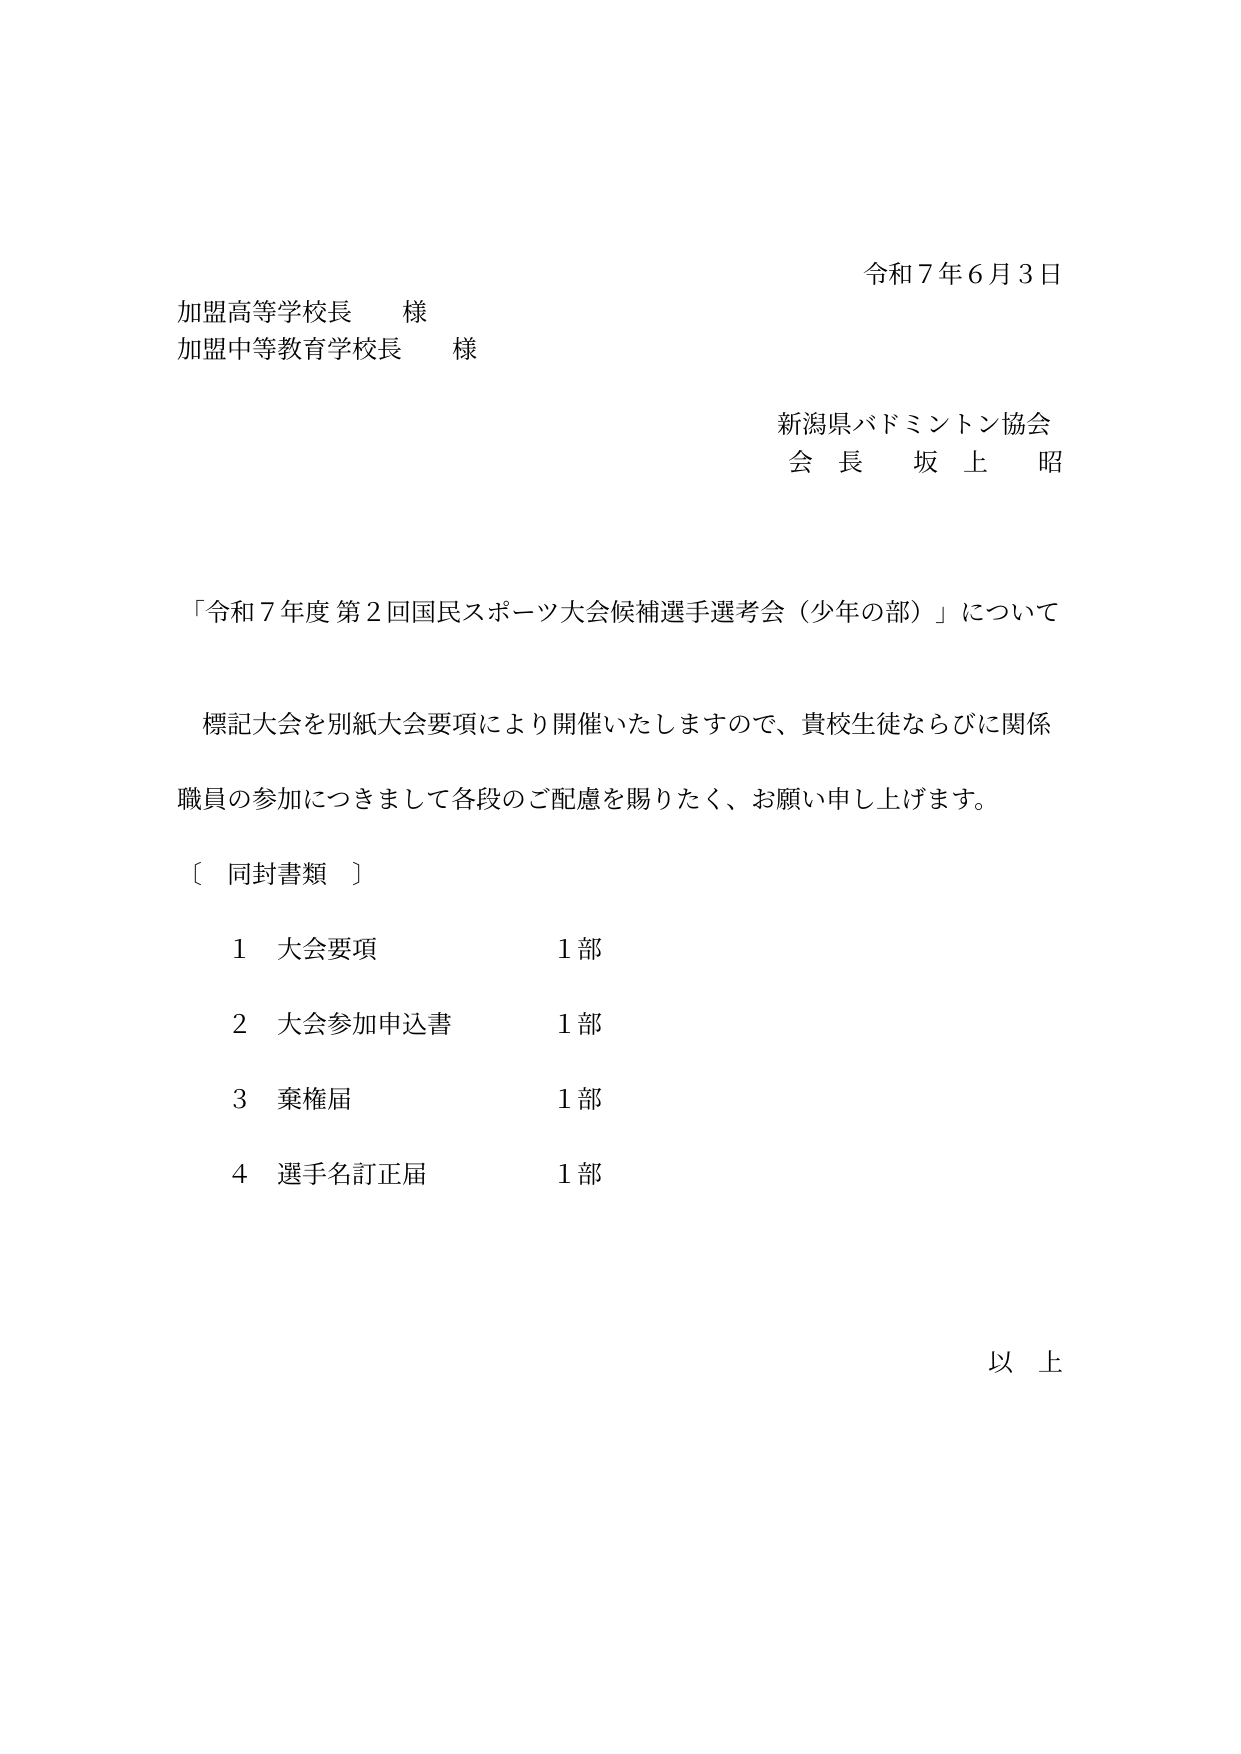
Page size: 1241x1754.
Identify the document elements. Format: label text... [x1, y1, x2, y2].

text 加盟中等教育学校長 様 [177, 329, 1063, 367]
text 以 上 [177, 1342, 1063, 1379]
text ２ 大会参加申込書 １部 [177, 1004, 1063, 1042]
text 「令和７年度 第２回国民スポーツ大会候補選手選考会（少年の部）」について [177, 592, 1063, 629]
text １ 大会要項 １部 [177, 929, 1063, 967]
text 令和７年６月３日 [177, 254, 1063, 292]
text 新潟県バドミントン協会 [177, 404, 1063, 442]
text 加盟高等学校長 様 [177, 292, 1063, 329]
text 標記大会を別紙大会要項により開催いたしますので、貴校生徒ならびに関係 [177, 704, 1063, 742]
text 〔 同封書類 〕 [177, 854, 1063, 892]
text 職員の参加につきまして各段のご配慮を賜りたく、お願い申し上げます。 [177, 779, 1063, 817]
text ４ 選手名訂正届 １部 [177, 1154, 1063, 1192]
text 会 長 坂 上 昭 [177, 442, 1063, 479]
text ３ 棄権届 １部 [177, 1079, 1063, 1117]
